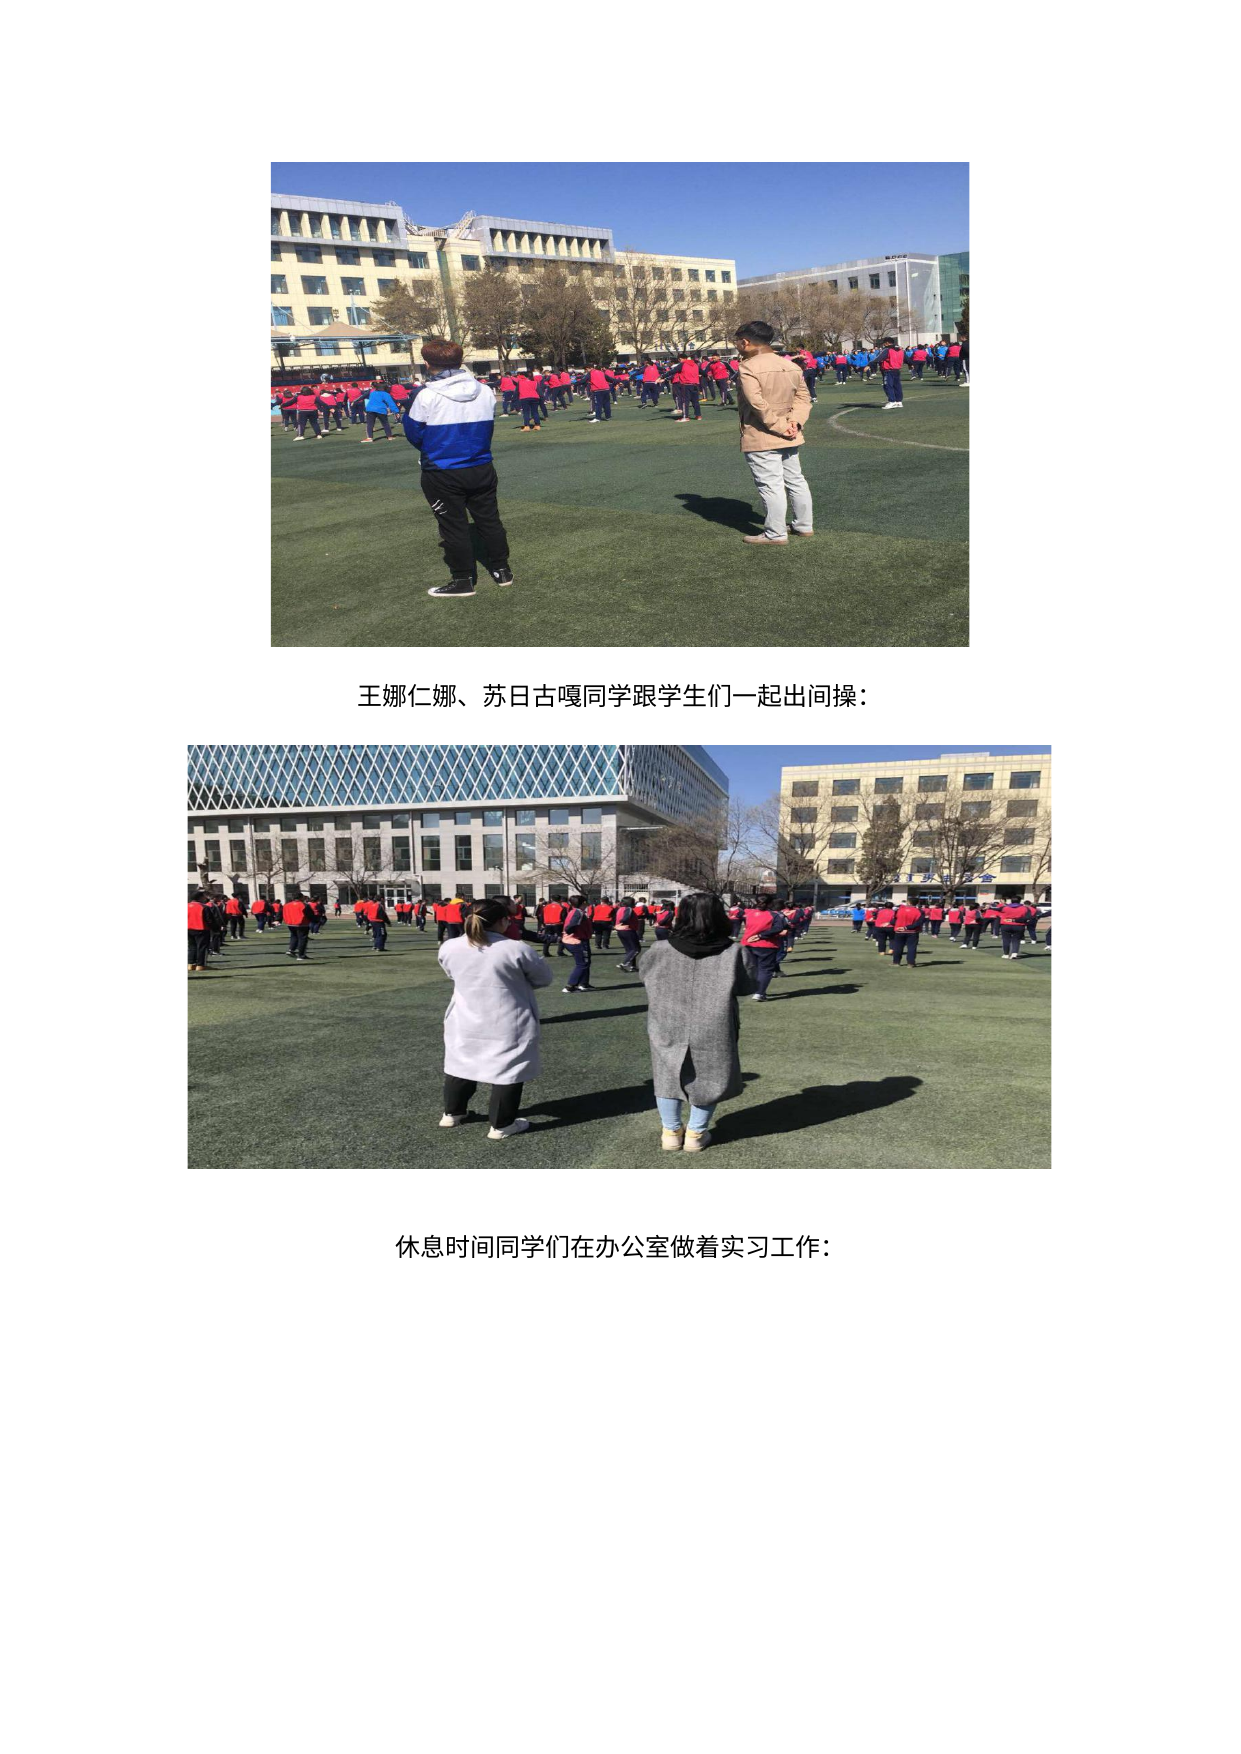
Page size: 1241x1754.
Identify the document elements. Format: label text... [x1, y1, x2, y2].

picture [270, 162, 970, 647]
text 休息时间同学们在办公室做着实习工作： [187, 1213, 1053, 1278]
picture [187, 745, 1052, 1169]
text 王娜仁娜、苏日古嘎同学跟学生们一起出间操： [187, 662, 1053, 727]
